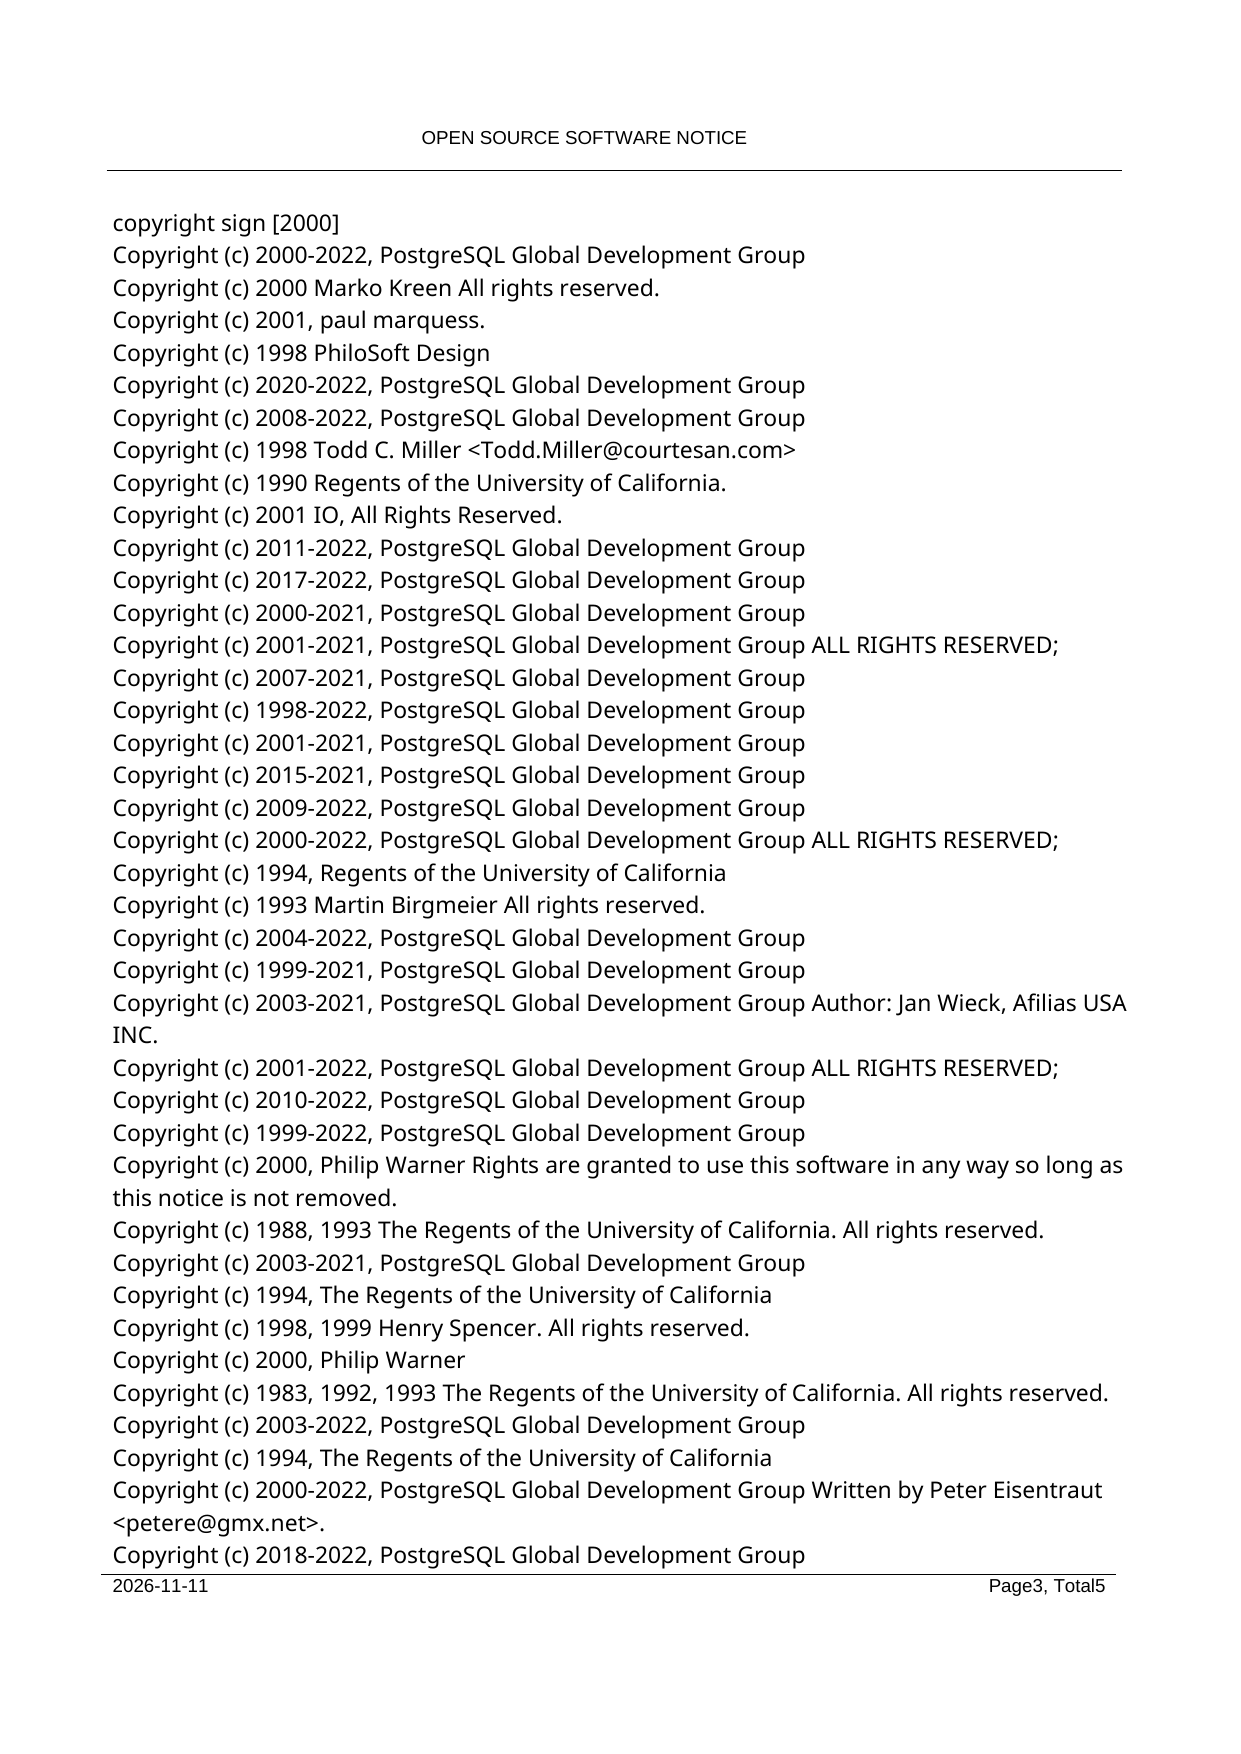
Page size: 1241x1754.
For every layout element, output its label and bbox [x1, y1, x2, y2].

text [112, 206, 1128, 1571]
